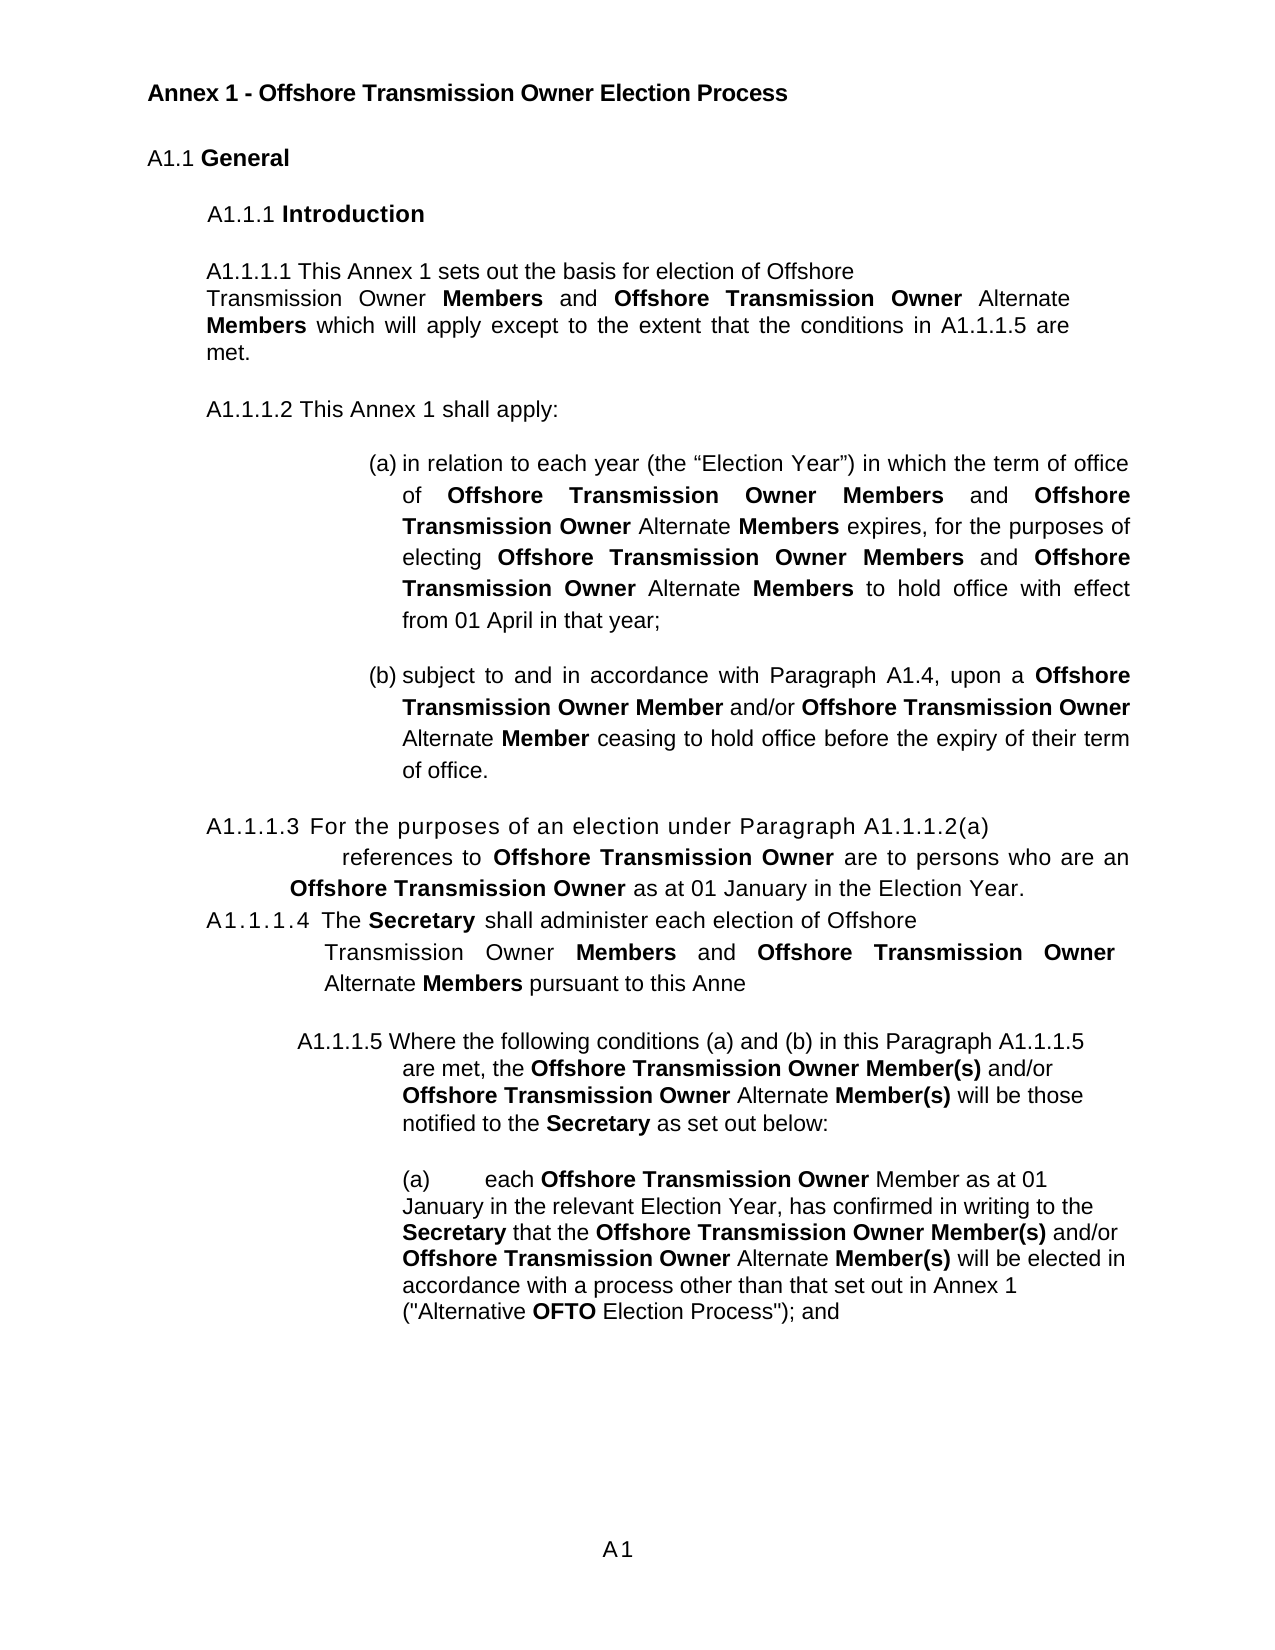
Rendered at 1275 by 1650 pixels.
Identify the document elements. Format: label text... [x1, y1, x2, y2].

text A1.1.1.4 The Secretary shall administer each election of Offshore [206, 903, 1130, 934]
text references to Offshore Transmission Owner are to persons who are an Offshore Transmission Owner as at 01 January in the Election Year. [206, 840, 1130, 903]
text (a) each Offshore Transmission Owner Member as at 01 January in the relevant Election Year, has confirmed in writing to the Secretary that the Offshore Transmission Owner Member(s) and/or Offshore Transmission Owner Alternate Member(s) will be elected in accordance with a process other than that set out in Annex 1 ("Alternative OFTO Election Process"); and [402, 1167, 1130, 1325]
text A1.1 General [147, 144, 1130, 171]
text Transmission Owner Members and Offshore Transmission Owner Alternate Members pursuant to this Anne [324, 935, 1115, 998]
text Transmission Owner Members and Offshore Transmission Owner Alternate Members which will apply except to the extent that the conditions in A1.1.1.5 are met. [206, 285, 1070, 366]
text A1.1.1 Introduction [207, 201, 1130, 228]
list in relation to each year (the “Election Year”) in which the term of office of Offshore Transmission Owner Members and Offshore Transmission Owner Alternate Members expires, for the purposes of electing Offshore Transmission Owner Members and Offshore Transmission Owner Alternate Members to hold office with effect from 01 April in that year; [368, 447, 1130, 634]
text A1.1.1.1 This Annex 1 sets out the basis for election of Offshore [206, 258, 1130, 284]
text Annex 1 - Offshore Transmission Owner Election Process [147, 80, 1130, 107]
text A1.1.1.2 This Annex 1 shall apply: [206, 396, 1130, 423]
list subject to and in accordance with Paragraph A1.4, upon a Offshore Transmission Owner Member and/or Offshore Transmission Owner Alternate Member ceasing to hold office before the expiry of their term of office. [368, 658, 1130, 784]
text A1.1.1.5 Where the following conditions (a) and (b) in this Paragraph A1.1.1.5 are met, the Offshore Transmission Owner Member(s) and/or Offshore Transmission Owner Alternate Member(s) will be those notified to the Secretary as set out below: [297, 1028, 1123, 1137]
text A1.1.1.3 For the purposes of an election under Paragraph A1.1.1.2(a) [206, 813, 1130, 840]
